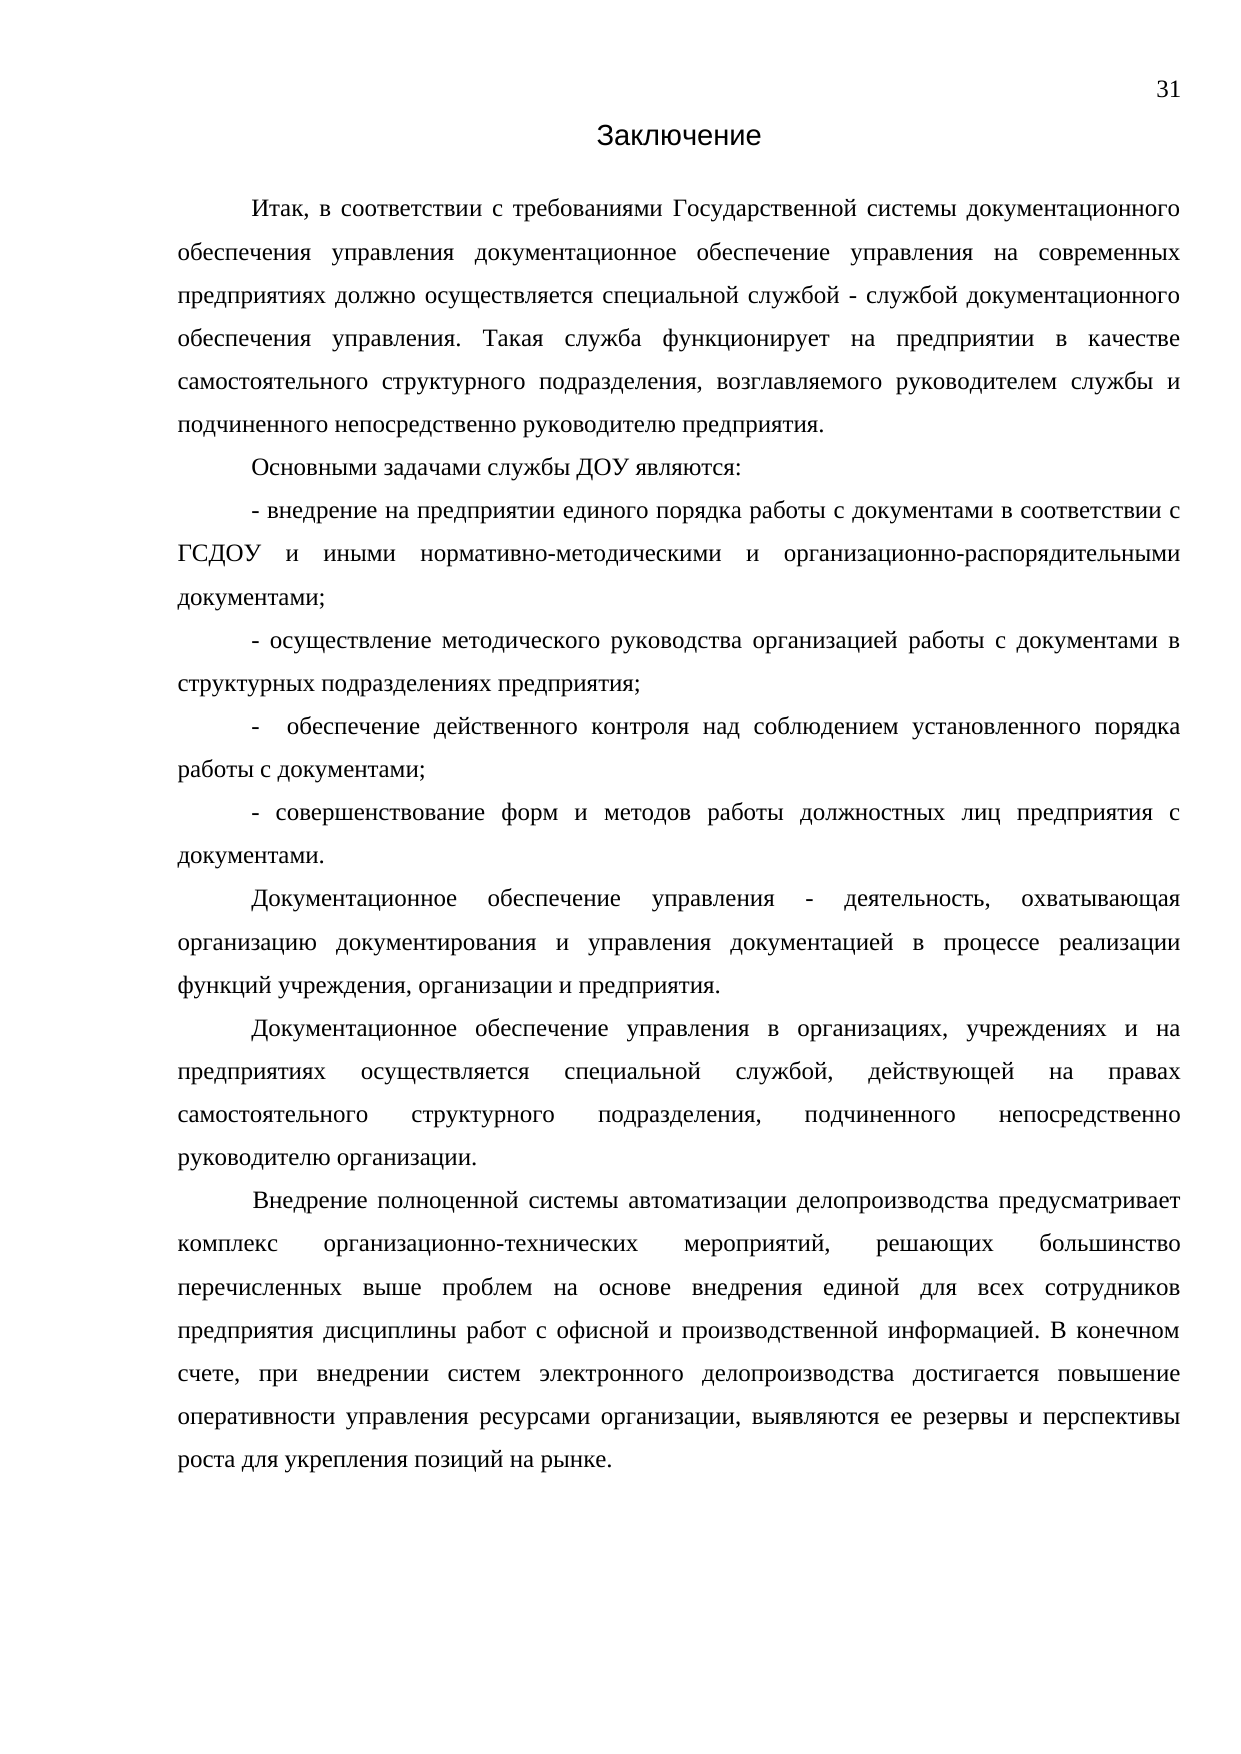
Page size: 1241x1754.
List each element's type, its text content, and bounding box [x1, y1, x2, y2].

text - совершенствование форм и методов работы должностных лиц предприятия с документами. [177, 797, 1181, 869]
text Заключение [177, 118, 1181, 152]
text Внедрение полноценной системы автоматизации делопроизводства предусматривает комплекс организационно-технических мероприятий, решающих большинство перечисленных выше проблем на основе внедрения единой для всех сотрудников предприятия дисциплины работ с офисной и производственной информацией. В конечном счете, при внедрении систем электронного делопроизводства достигается повышение оперативности управления ресурсами организации, выявляются ее резервы и перспективы роста для укрепления позиций на рынке. [177, 1185, 1181, 1473]
text Документационное обеспечение управления в организациях, учреждениях и на предприятиях осуществляется специальной службой, действующей на правах самостоятельного структурного подразделения, подчиненного непосредственно руководителю организации. [177, 1013, 1181, 1171]
text Основными задачами службы ДОУ являются: [177, 452, 1181, 481]
text - обеспечение действенного контроля над соблюдением установленного порядка работы с документами; [177, 711, 1181, 783]
text - осуществление методического руководства организацией работы с документами в структурных подразделениях предприятия; [177, 625, 1181, 697]
text - внедрение на предприятии единого порядка работы с документами в соответствии с ГСДОУ и иными нормативно-методическими и организационно-распорядительными документами; [177, 495, 1181, 610]
text Документационное обеспечение управления - деятельность, охватывающая организацию документирования и управления документацией в процессе реализации функций учреждения, организации и предприятия. [177, 883, 1181, 998]
text Итак, в соответствии с требованиями Государственной системы документационного обеспечения управления документационное обеспечение управления на современных предприятиях должно осуществляется специальной службой - службой документационного обеспечения управления. Такая служба функционирует на предприятии в качестве самостоятельного структурного подразделения, возглавляемого руководителем службы и подчиненного непосредственно руководителю предприятия. [177, 193, 1181, 438]
